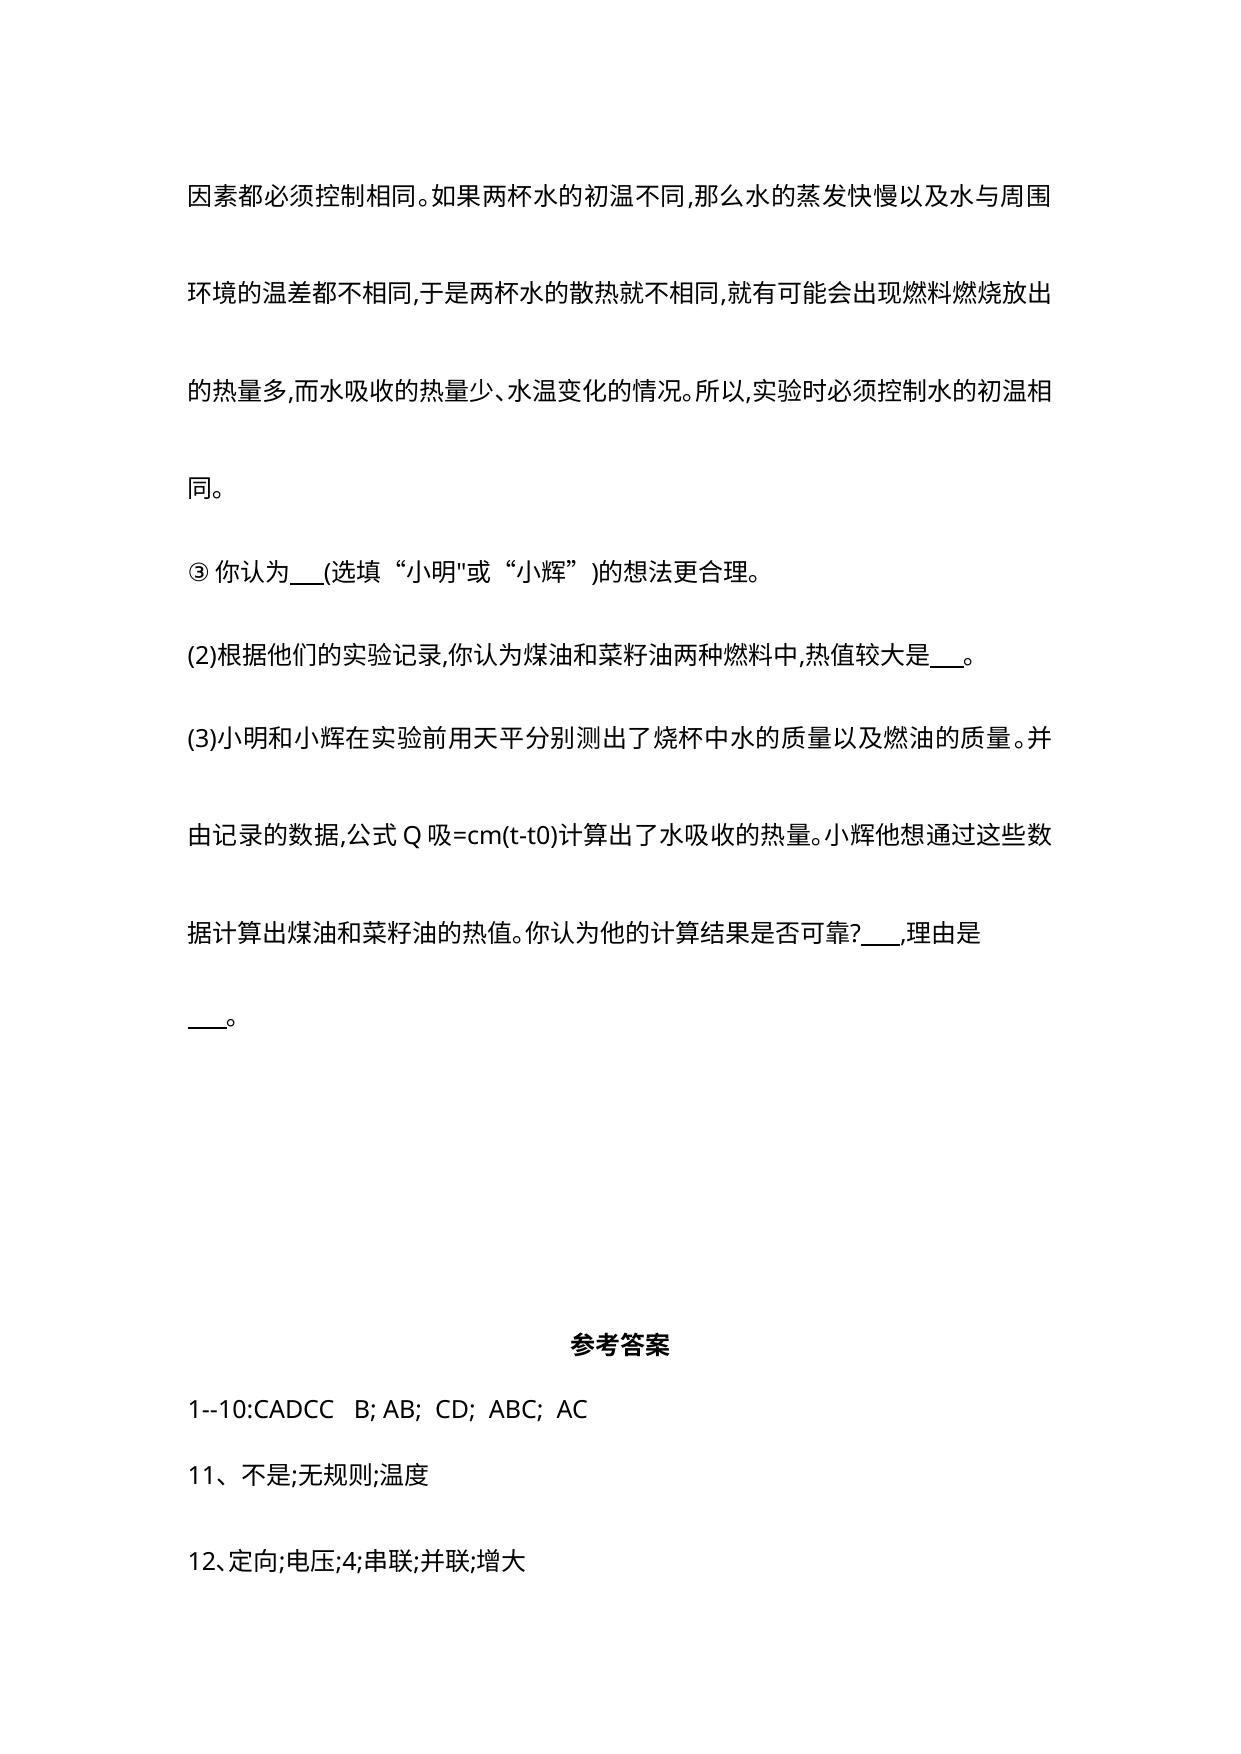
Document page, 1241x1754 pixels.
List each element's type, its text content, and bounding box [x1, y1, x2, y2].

list 不是;无规则;温度 [187, 1441, 1053, 1506]
text 1--10:CADCC B; AB; CD; ABC; AC [187, 1376, 1053, 1441]
text ｡ [187, 982, 1053, 1047]
text ③你认为 (选填“小明"或“小辉”)的想法更合理｡ [187, 538, 1053, 603]
text 参考答案 [187, 1311, 1053, 1376]
text 12､定向;电压;4;串联;并联;增大 [187, 1527, 1053, 1592]
text (3)小明和小辉在实验前用天平分别测出了烧杯中水的质量以及燃油的质量｡并由记录的数据,公式Q吸=cm(t-t0)计算出了水吸收的热量｡小辉他想通过这些数据计算出煤油和菜籽油的热值｡你认为他的计算结果是否可靠? ,理由是 [187, 704, 1053, 964]
text (2)根据他们的实验记录,你认为煤油和菜籽油两种燃料中,热值较大是 ｡ [187, 621, 1053, 686]
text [187, 162, 1053, 519]
